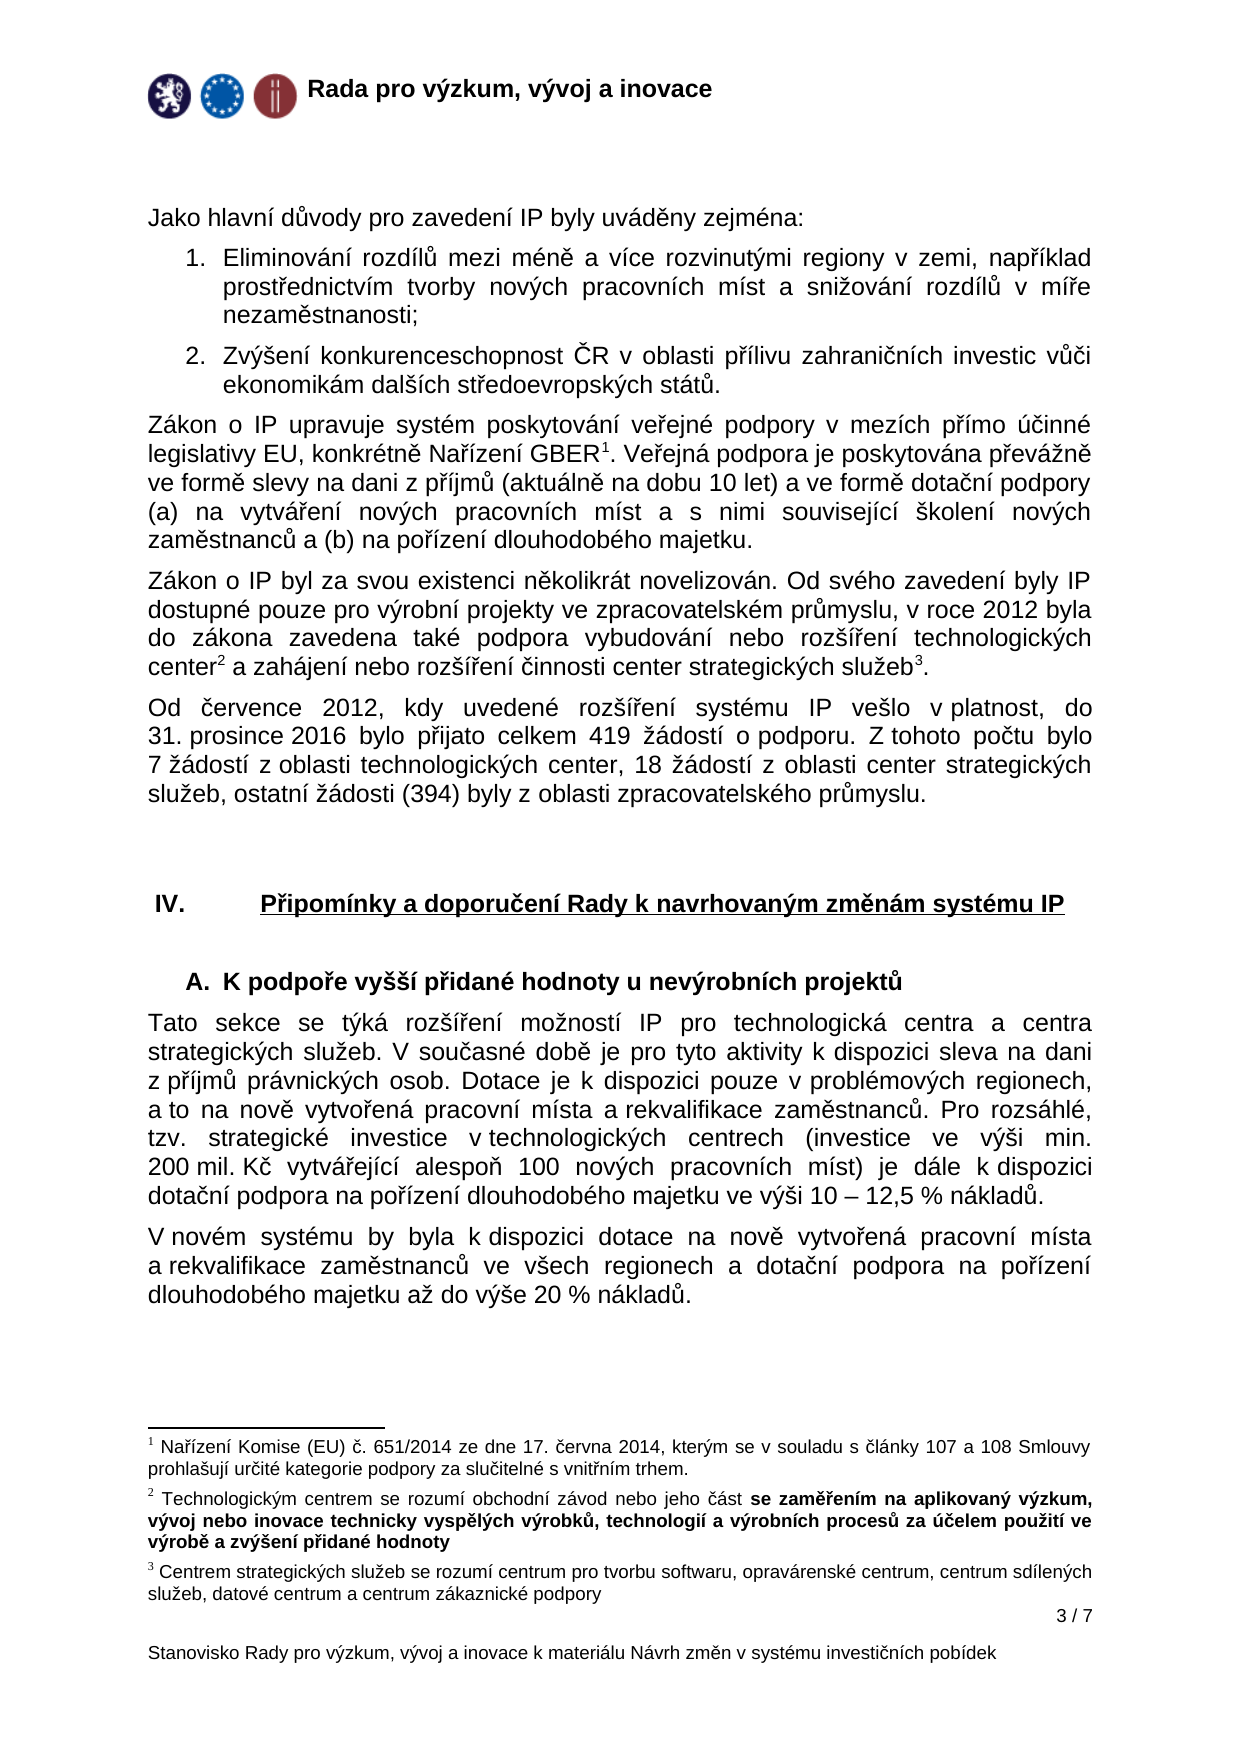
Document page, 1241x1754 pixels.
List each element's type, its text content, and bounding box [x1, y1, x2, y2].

subtitle Tato sekce se týká rozšíření možností IP pro technologická centra a centra strategických služeb. V současné době je pro tyto aktivity k dispozici sleva na dani z příjmů právnických osob. Dotace je k dispozici pouze v problémových regionech, a to na nově vytvořená pracovní místa a rekvalifikace zaměstnanců. Pro rozsáhlé, tzv. strategické investice v technologických centrech (investice ve výši min. 200 mil. Kč vytvářející alespoň 100 nových pracovních míst) je dále k dispozici dotační podpora na pořízení dlouhodobého majetku ve výši 10 – 12,5 % nákladů. [148, 1008, 1093, 1210]
list Zvýšení konkurenceschopnost ČR v oblasti přílivu zahraničních investic vůči ekonomikám dalších středoevropských států. [185, 341, 1093, 398]
list Připomínky a doporučení Rady k navrhovaným změnám systému IP [185, 889, 1093, 917]
subtitle K podpoře vyšší přidané hodnoty u nevýrobních projektů [185, 967, 1093, 996]
picture [147, 73, 298, 120]
text Od července 2012, kdy uvedené rozšíření systému IP vešlo v platnost, do 31. prosince 2016 bylo přijato celkem 419 žádostí o podporu. Z tohoto počtu bylo 7 žádostí z oblasti technologických center, 18 žádostí z oblasti center strategických služeb, ostatní žádosti (394) byly z oblasti zpracovatelského průmyslu. [148, 693, 1093, 808]
text V novém systému by byla k dispozici dotace na nově vytvořená pracovní místa a rekvalifikace zaměstnanců ve všech regionech a dotační podpora na pořízení dlouhodobého majetku až do výše 20 % nákladů. [148, 1222, 1093, 1308]
text Zákon o IP upravuje systém poskytování veřejné podpory v mezích přímo účinné legislativy EU, konkrétně Nařízení GBER. Veřejná podpora je poskytována převážně ve formě slevy na dani z příjmů (aktuálně na dobu 10 let) a ve formě dotační podpory (a) na vytváření nových pracovních míst a s nimi související školení nových zaměstnanců a (b) na pořízení dlouhodobého majetku. [148, 410, 1093, 554]
list Eliminování rozdílů mezi méně a více rozvinutými regiony v zemi, například prostřednictvím tvorby nových pracovních míst a snižování rozdílů v míře nezaměstnanosti; [185, 243, 1093, 329]
text Jako hlavní důvody pro zavedení IP byly uváděny zejména: [148, 202, 1093, 231]
text Zákon o IP byl za svou existenci několikrát novelizován. Od svého zavedení byly IP dostupné pouze pro výrobní projekty ve zpracovatelském průmyslu, v roce 2012 byla do zákona zavedena také podpora vybudování nebo rozšíření technologických center a zahájení nebo rozšíření činnosti center strategických služeb. [148, 566, 1093, 681]
